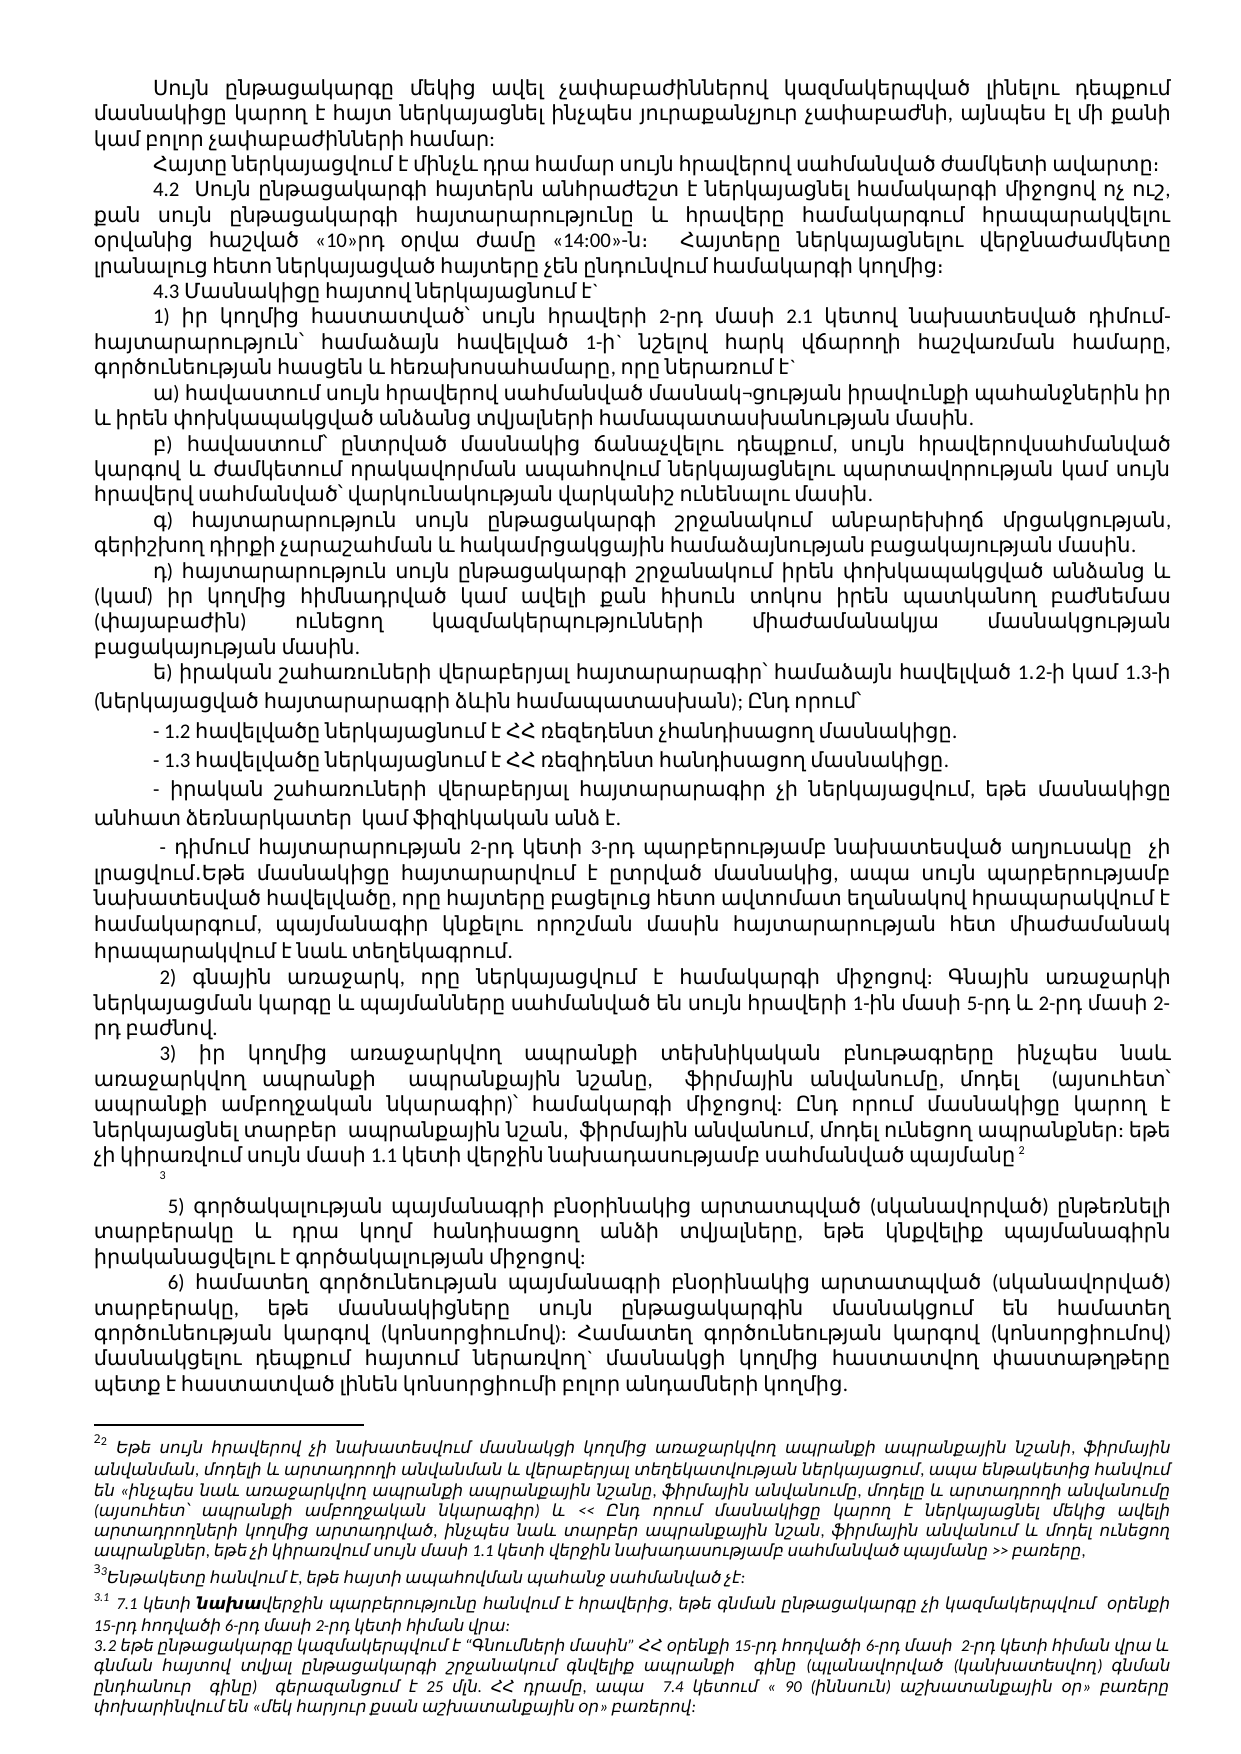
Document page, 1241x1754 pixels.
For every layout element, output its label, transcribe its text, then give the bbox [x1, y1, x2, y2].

text ա) հավաստում սույն հրավերով սահմանված մասնակ¬ցության իրավունքի պահանջներին իր և իրեն փոխկապակցված անձանց տվյալների համապատասխանության մասին. [94, 380, 1171, 431]
text 4.3 Մասնակիցը հայտով ներկայացնում է` [94, 278, 1171, 304]
text 6) համատեղ գործունեության պայմանագրի բնօրինակից արտատպված (սկանավորված) տարբերակը, եթե մասնակիցները սույն ընթացակարգին մասնակցում են համատեղ գործունեության կարգով (կոնսորցիումով): Համատեղ գործունեության կարգով (կոնսորցիումով) մասնակցելու դեպքում հայտում ներառվող` մասնակցի կողմից հաստատվող փաստաթղթերը պետք է հաստատված լինեն կոնսորցիումի բոլոր անդամների կողմից. [94, 1269, 1171, 1396]
text - իրական շահառուների վերաբերյալ հայտարարագիր չի ներկայացվում, եթե մասնակիցը անհատ ձեռնարկատեր կամ ֆիզիկական անձ է. [94, 776, 1171, 831]
text 1) իր կողմից հաստատված՝ սույն հրավերի 2-րդ մասի 2.1 կետով նախատեսված դիմում-հայտարարություն՝ համաձայն հավելված 1-ի` նշելով հարկ վճարողի հաշվառման համարը, գործունեության հասցեն և հեռախոսահամարը, որը ներառում է` [94, 304, 1171, 380]
text 5) գործակալության պայմանագրի բնօրինակից արտատպված (սկանավորված) ընթեռնելի տարբերակը և դրա կողմ հանդիսացող անձի տվյալները, եթե կնքվելիք պայմանագիրն իրականացվելու է գործակալության միջոցով: [94, 1193, 1171, 1269]
text - դիմում հայտարարության 2-րդ կետի 3-րդ պարբերությամբ նախատեսված աղյուսակը չի լրացվում․Եթե մասնակիցը հայտարարվում է ըտրված մասնակից, ապա սույն պարբերությամբ նախատեսված հավելվածը, որը հայտերը բացելուց հետո ավտոմատ եղանակով հրապարակվում է համակարգում, պայմանագիր կնքելու որոշման մասին հայտարարության հետ միաժամանակ հրապարակվում է նաև տեղեկագրում. [94, 834, 1171, 964]
text գ) հայտարարություն սույն ընթացակարգի շրջանակում անբարեխիղճ մրցակցության, գերիշխող դիրքի չարաշահման և հակամրցակցային համաձայնության բացակայության մասին. [94, 507, 1171, 558]
text - 1.3 հավելվածը ներկայացնում է ՀՀ ռեզիդենտ հանդիսացող մասնակիցը. [94, 747, 1171, 772]
text դ) հայտարարություն սույն ընթացակարգի շրջանակում իրեն փոխկապակցված անձանց և (կամ) իր կողմից հիմնադրված կամ ավելի քան հիսուն տոկոս իրեն պատկանող բաժնեմաս (փայաբաժին) ունեցող կազմակերպությունների միաժամանակյա մասնակցության բացակայության մասին. [94, 558, 1171, 659]
text - 1.2 հավելվածը ներկայացնում է ՀՀ ռեզեդենտ չհանդիսացող մասնակիցը. [94, 718, 1171, 743]
text 2) գնային առաջարկ, որը ներկայացվում է համակարգի միջոցով: Գնային առաջարկի ներկայացման կարգը և պայմանները սահմանված են սույն հրավերի 1-ին մասի 5-րդ և 2-րդ մասի 2-րդ բաժնով. [94, 964, 1171, 1041]
text Հայտը ներկայացվում է մինչև դրա համար սույն հրավերով սահմանված ժամկետի ավարտը։ [94, 151, 1171, 177]
text 4.2 Սույն ընթացակարգի հայտերն անհրաժեշտ է ներկայացնել համակարգի միջոցով ոչ ուշ, քան սույն ընթացակարգի հայտարարությունը և հրավերը համակարգում հրապարակվելու օրվանից հաշված «10»րդ օրվա ժամը «14:00»-ն։ Հայտերը ներկայացնելու վերջնաժամկետը լրանալուց հետո ներկայացված հայտերը չեն ընդունվում համակարգի կողմից։ [94, 177, 1171, 278]
text ե) իրական շահառուների վերաբերյալ հայտարարագիր՝ համաձայն հավելված 1․2-ի կամ 1.3-ի (ներկայացված հայտարարագրի ձևին համապատասխան); Ընդ որում՝ [94, 659, 1171, 714]
text 3) իր կողմից առաջարկվող ապրանքի տեխնիկական բնութագրերը ինչպես նաև առաջարկվող ապրանքի ապրանքային նշանը, ֆիրմային անվանումը, մոդել (այսուհետ՝ ապրանքի ամբողջական նկարագիր)՝ համակարգի միջոցով: Ընդ որում մասնակիցը կարող է ներկայացնել տարբեր ապրանքային նշան, ֆիրմային անվանում, մոդել ունեցող ապրանքներ: եթե չի կիրառվում սույն մասի 1.1 կետի վերջին նախադասությամբ սահմանված պայմանը 2 [94, 1041, 1171, 1168]
text Սույն ընթացակարգը մեկից ավել չափաբաժիններով կազմակերպված լինելու դեպքում մասնակիցը կարող է հայտ ներկայացնել ինչպես յուրաքանչյուր չափաբաժնի, այնպես էլ մի քանի կամ բոլոր չափաբաժինների համար: [94, 75, 1171, 151]
text բ) հավաստում՝ ընտրված մասնակից ճանաչվելու դեպքում, սույն հրավերովսահմանված կարգով և ժամկետում որակավորման ապահովում ներկայացնելու պարտավորության կամ սույն հրավերվ սահմանված՝ վարկունակության վարկանիշ ունենալու մասին. [94, 431, 1171, 507]
text 3 [94, 1168, 1171, 1193]
